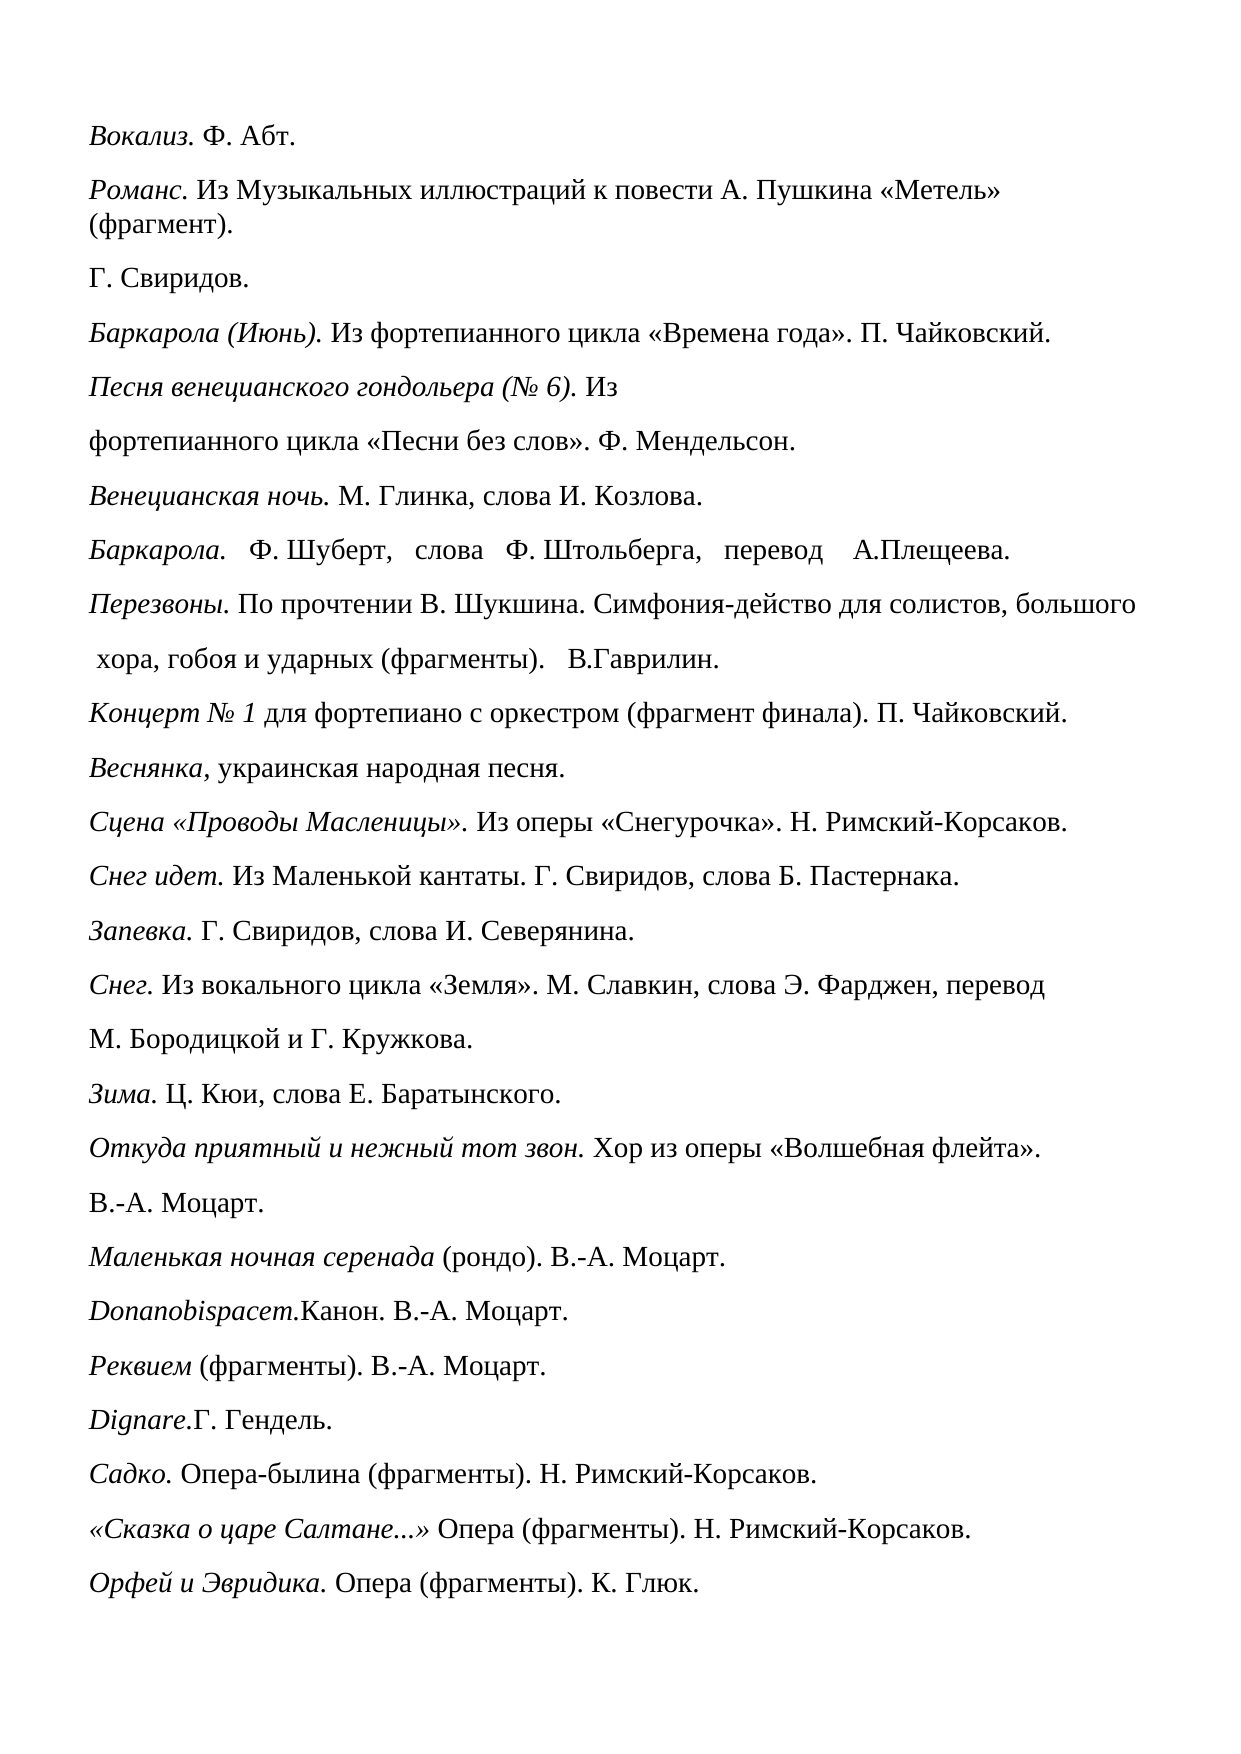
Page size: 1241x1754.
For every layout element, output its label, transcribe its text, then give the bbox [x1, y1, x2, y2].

text Орфей и Эвридика. Опера (фрагменты). К. Глюк. [89, 1565, 1152, 1599]
text хора, гобоя и ударных (фрагменты). B.Гаврилин. [89, 641, 1152, 674]
text Вокализ. Ф. Абт. [89, 118, 1152, 152]
text Г. Свиридов. [89, 260, 1152, 294]
text Donanobispacem.Канон. В.-А. Моцарт. [89, 1293, 1152, 1327]
text Dignare.Г. Гендель. [89, 1402, 1152, 1436]
text М. Бородицкой и Г. Кружкова. [89, 1022, 1152, 1055]
text Снег идет. Из Маленькой кантаты. Г. Свиридов, слова Б. Пастернака. [89, 858, 1152, 892]
text Венецианская ночь. М. Глинка, слова И. Козлова. [89, 478, 1152, 511]
text фортепианного цикла «Песни без слов». Ф. Мендельсон. [89, 423, 1152, 457]
text Перезвоны. По прочтении В. Шукшина. Симфония-действо для солистов, большого [89, 587, 1152, 620]
text Маленькая ночная серенада (рондо). В.-А. Моцарт. [89, 1239, 1152, 1273]
text «Сказка о царе Салтане...» Опера (фрагменты). Н. Римский-Корсаков. [89, 1511, 1152, 1544]
text Романс. Из Музыкальных иллюстраций к повести А. Пушкина «Метель» (фрагмент). [89, 172, 1152, 239]
text Садко. Опера-былина (фрагменты). Н. Римский-Корсаков. [89, 1457, 1152, 1490]
text В.-А. Моцарт. [89, 1185, 1152, 1218]
text Реквием (фрагменты). В.-А. Моцарт. [89, 1348, 1152, 1381]
text Баркарола. Ф. Шуберт, слова Ф. Штольберга, перевод A.Плещеева. [89, 532, 1152, 566]
text Откуда приятный и нежный тот звон. Хор из оперы «Волшебная флейта». [89, 1130, 1152, 1164]
text Концерт № 1 для фортепиано с оркестром (фрагмент финала). П. Чайковский. [89, 695, 1152, 729]
text Запевка. Г. Свиридов, слова И. Северянина. [89, 913, 1152, 946]
text Сцена «Проводы Масленицы». Из оперы «Снегурочка». Н. Римский-Корсаков. [89, 804, 1152, 838]
text Баркарола (Июнь). Из фортепианного цикла «Времена года». П. Чайковский. [89, 315, 1152, 348]
text Песня венецианского гондольера (№ 6). Из [89, 369, 1152, 403]
text Зима. Ц. Кюи, слова Е. Баратынского. [89, 1076, 1152, 1109]
text Веснянка, украинская народная песня. [89, 750, 1152, 783]
text Снег. Из вокального цикла «Земля». М. Славкин, слова Э. Фарджен, перевод [89, 967, 1152, 1001]
